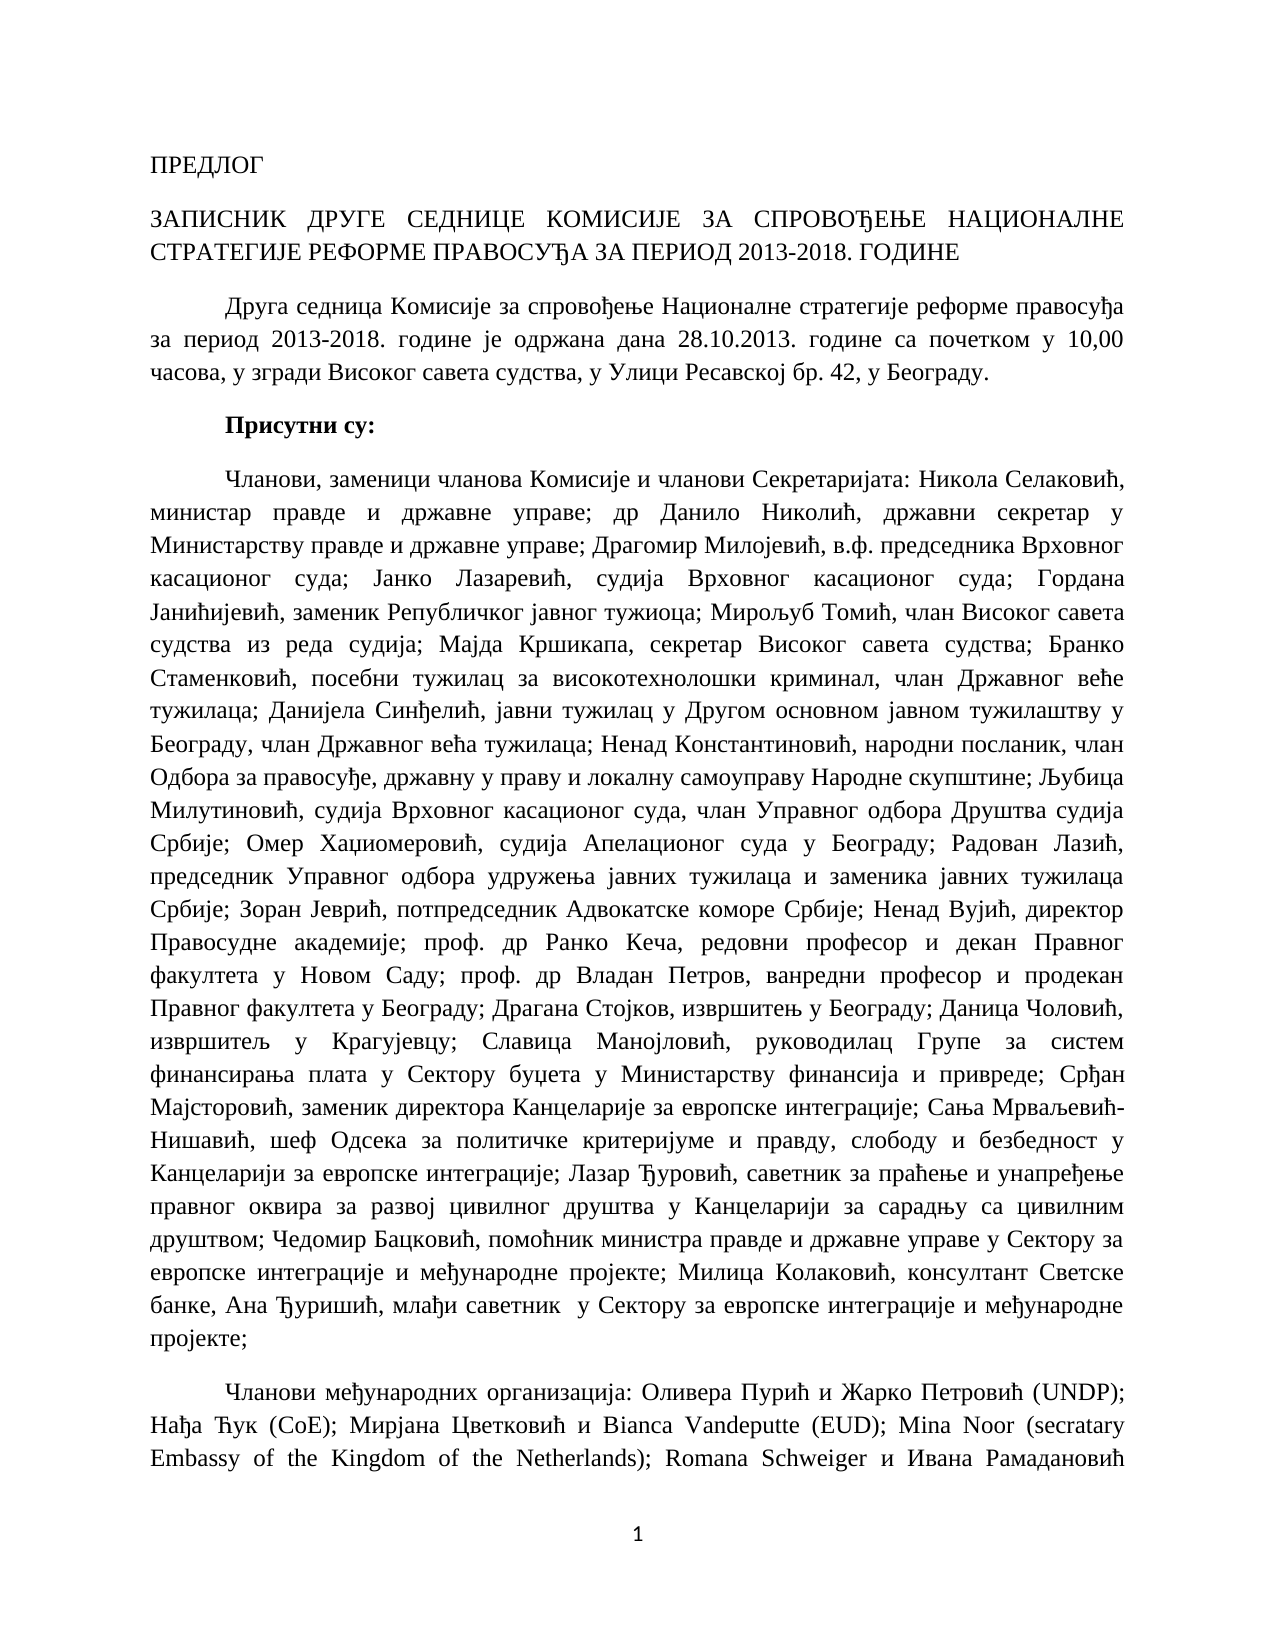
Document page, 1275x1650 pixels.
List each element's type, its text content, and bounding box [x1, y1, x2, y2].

text Друга седница Комисије за спровођење Националне стратегије реформе правосуђа за период 2013-2018. године је одржана дана 28.10.2013. године са почетком у 10,00 часова, у згради Високог савета судства, у Улици Ресавској бр. 42, у Београду. [150, 291, 1125, 386]
text Присутни су: [150, 411, 1125, 439]
text Чланови, заменици чланова Комисије и чланови Секретаријата: Никола Селаковић, министар правде и државне управе; др Данило Николић, државни секретар у Министарству правде и државне управе; Драгомир Милојевић, в.ф. председника Врховног касационог суда; Јанко Лазаревић, судија Врховног касационог суда; Гордана Јанићијевић, заменик Републичког јавног тужиоца; Мирољуб Томић, члан Високог савета судства из реда судија; Мајда Кршикапа, секретар Високог савета судства; Бранко Стаменковић, посебни тужилац за високотехнолошки криминал, члан Државног веће тужилаца; Данијела Синђелић, јавни тужилац у Другом основном јавном тужилаштву у Београду, члан Државног већа тужилаца; Ненад Константиновић, народни посланик, члан Одбора за правосуђе, државну у праву и локалну самоуправу Народне скупштине; Љубица Милутиновић, судија Врховног касационог суда, члан Управног одбора Друштва судија Србије; Омер Хаџиомеровић, судија Апелационог суда у Београду; Радован Лазић, председник Управног одбора удружења јавних тужилаца и заменика јавних тужилаца Србије; Зоран Јеврић, потпредседник Адвокатске коморе Србије; Ненад Вујић, директор Правосудне академије; проф. др Ранко Кеча, редовни професор и декан Правног факултета у Новом Саду; проф. др Владан Петров, ванредни професор и продекан Правног факултета у Београду; Драгана Стојков, извршитењ у Београду; Даница Чоловић, извршитељ у Крагујевцу; Славица Манојловић, руководилац Групе за систем финансирања плата у Сектору буџета у Министарству финансија и привреде; Срђан Мајсторовић, заменик директора Канцеларије за европске интеграције; Сања Мрваљевић-Нишавић, шеф Одсека за политичке критеријуме и правду, слободу и безбедност у Канцеларији за европске интеграције; Лазар Ђуровић, саветник за праћење и унапређење правног оквира за развој цивилног друштва у Канцеларији за сарадњу са цивилним друштвом; Чедомир Бацковић, помоћник министра правде и државне управе у Сектору за европске интеграције и међународне пројекте; Милица Колаковић, консултант Светске банке, Ана Ђуришић, млађи саветник у Сектору за европске интеграције и међународне пројекте; [150, 464, 1125, 1352]
text ЗАПИСНИК ДРУГЕ СЕДНИЦЕ КОМИСИЈЕ ЗА СПРОВОЂЕЊЕ НАЦИОНАЛНЕ СТРАТЕГИЈЕ РЕФОРМЕ ПРАВОСУЂА ЗА ПЕРИОД 2013-2018. ГОДИНЕ [150, 204, 1125, 266]
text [150, 1377, 1125, 1472]
text ПРЕДЛОГ [150, 150, 1125, 179]
